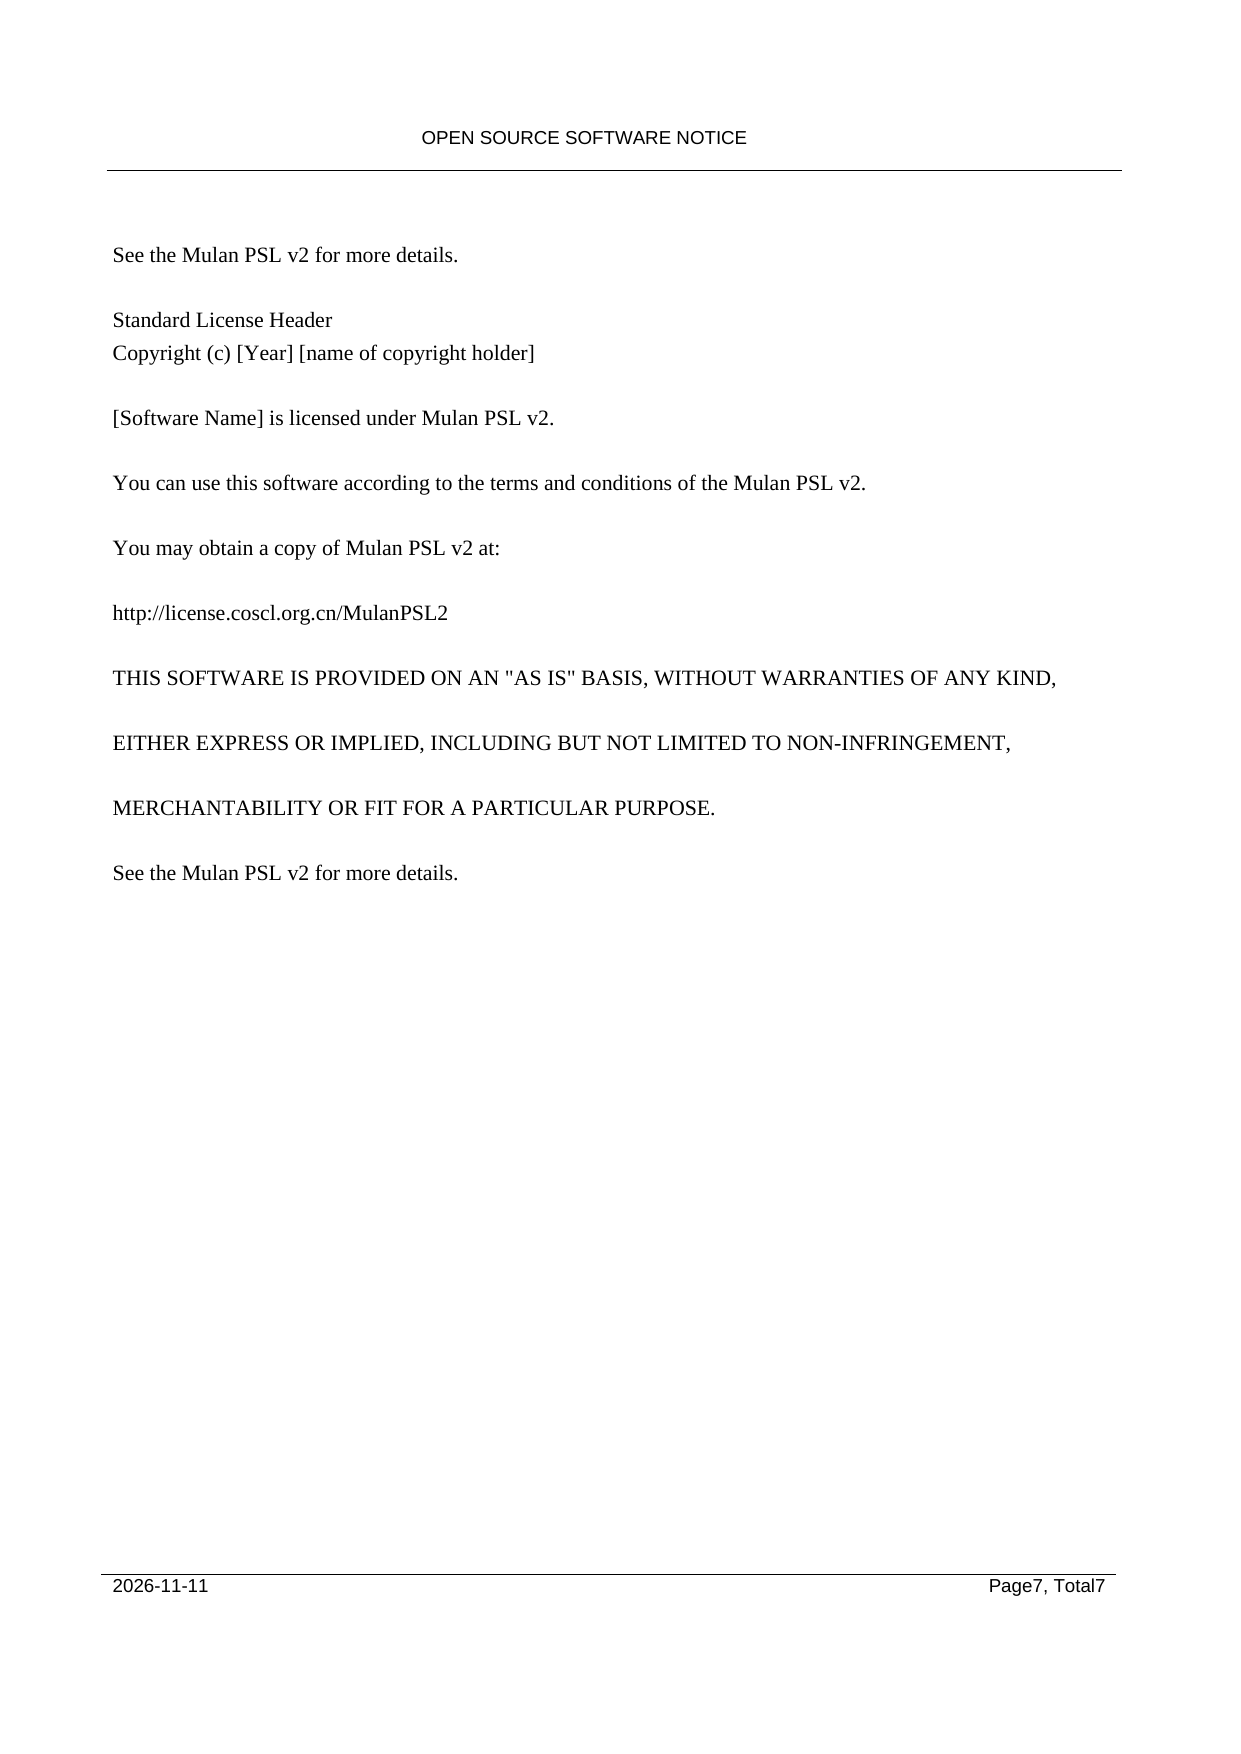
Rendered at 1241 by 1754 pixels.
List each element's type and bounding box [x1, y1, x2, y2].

text [112, 206, 1128, 889]
